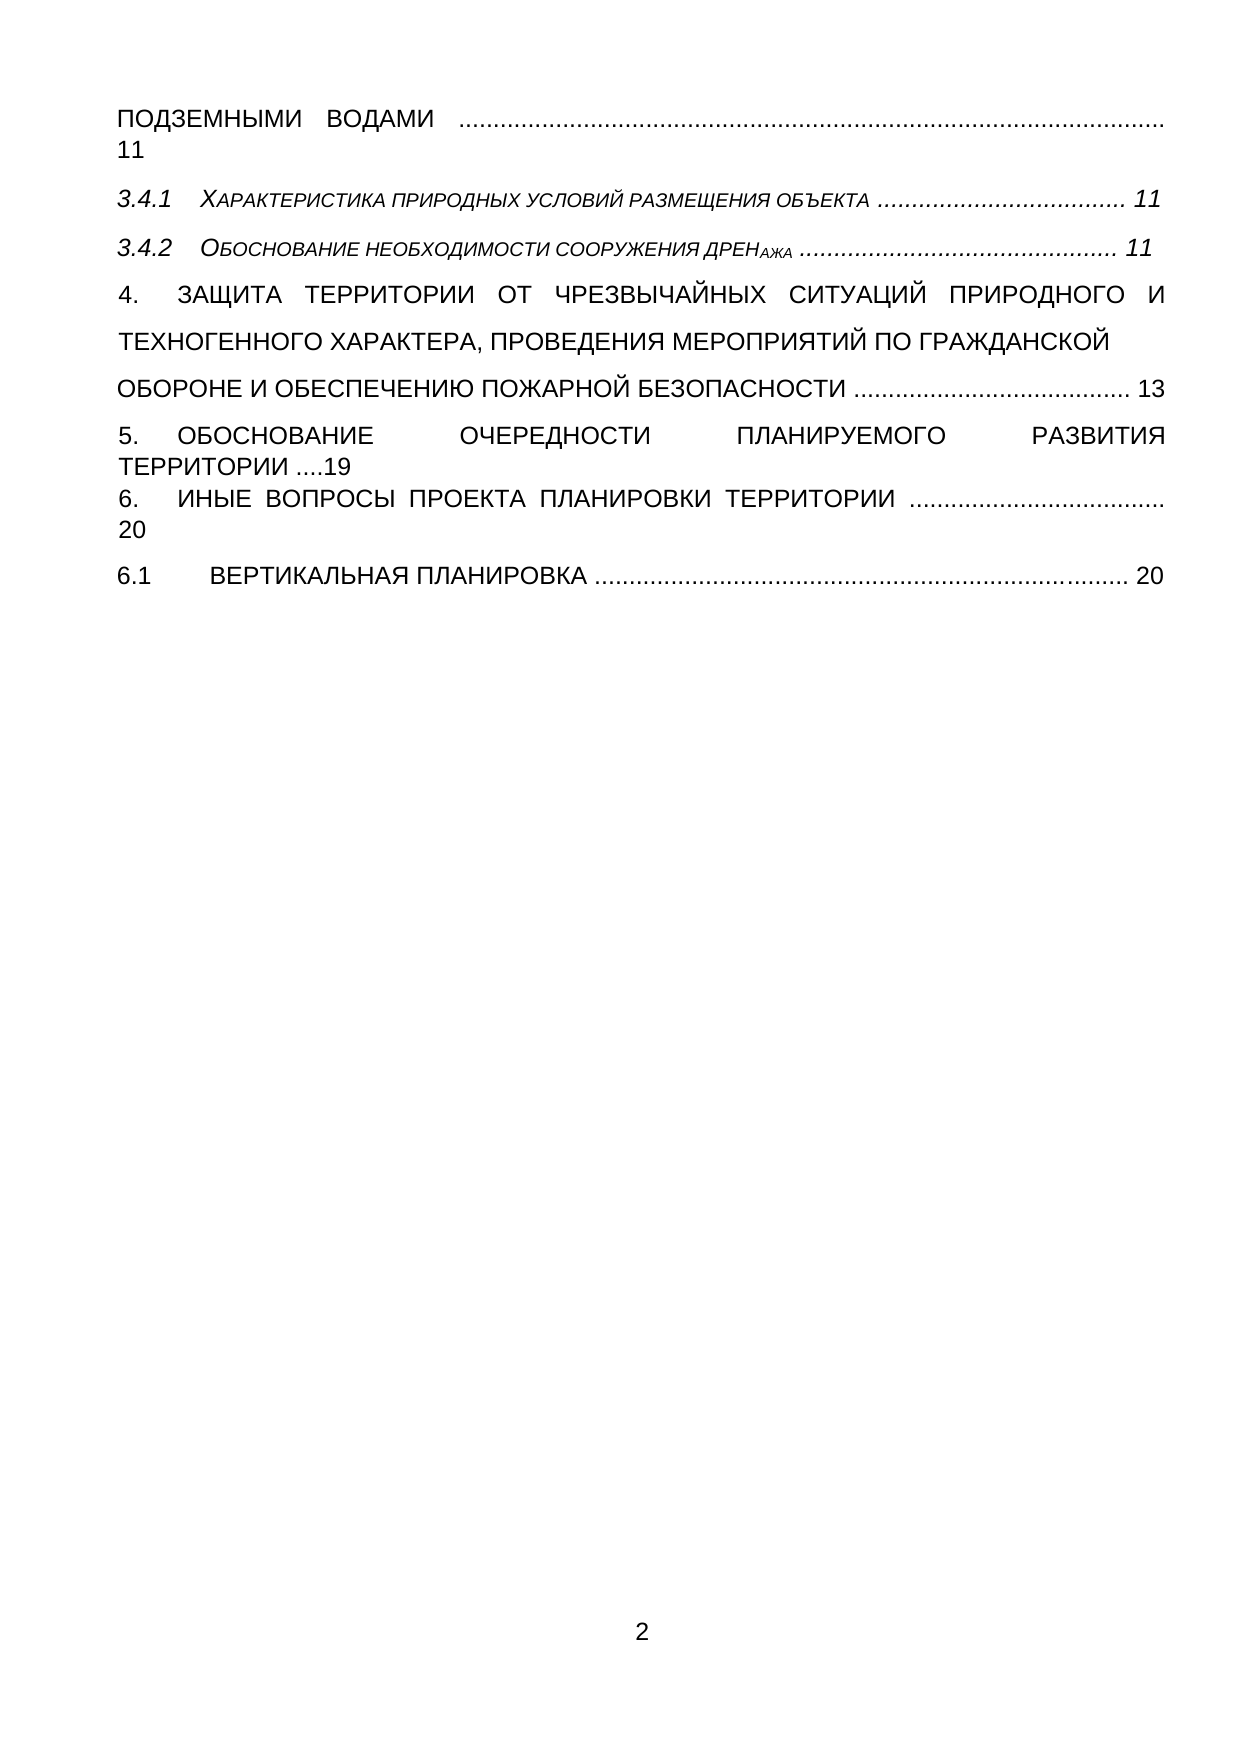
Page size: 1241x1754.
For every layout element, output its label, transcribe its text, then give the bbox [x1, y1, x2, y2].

list ИНЫЕ ВОПРОСЫ ПРОЕКТА ПЛАНИРОВКИ ТЕРРИТОРИИ ..................................... 20 [118, 484, 1167, 544]
list ЗАЩИТА ТЕРРИТОРИИ ОТ ЧРЕЗВЫЧАЙНЫХ СИТУАЦИЙ ПРИРОДНОГО И ТЕХНОГЕННОГО ХАРАКТЕРА, ПРОВЕДЕНИЯ МЕРОПРИЯТИЙ ПО ГРАЖДАНСКОЙ [118, 281, 1167, 356]
text ПОДЗЕМНЫМИ ВОДАМИ ...................................................................................................... 11 [117, 104, 1167, 164]
list ОБОСНОВАНИЕ НЕОБХОДИМОСТИ СООРУЖЕНИЯ ДРЕНАЖА .............................................. 11 [117, 232, 1168, 261]
list ВЕРТИКАЛЬНАЯ ПЛАНИРОВКА ............................................................................. 20 [117, 561, 1167, 590]
list ОБОСНОВАНИЕ ОЧЕРЕДНОСТИ ПЛАНИРУЕМОГО РАЗВИТИЯ ТЕРРИТОРИИ ....19 [118, 421, 1167, 481]
text ОБОРОНЕ И ОБЕСПЕЧЕНИЮ ПОЖАРНОЙ БЕЗОПАСНОСТИ ........................................ 13 [117, 374, 1167, 403]
list ХАРАКТЕРИСТИКА ПРИРОДНЫХ УСЛОВИЙ РАЗМЕЩЕНИЯ ОБЪЕКТА .................................... 11 [117, 184, 1168, 213]
